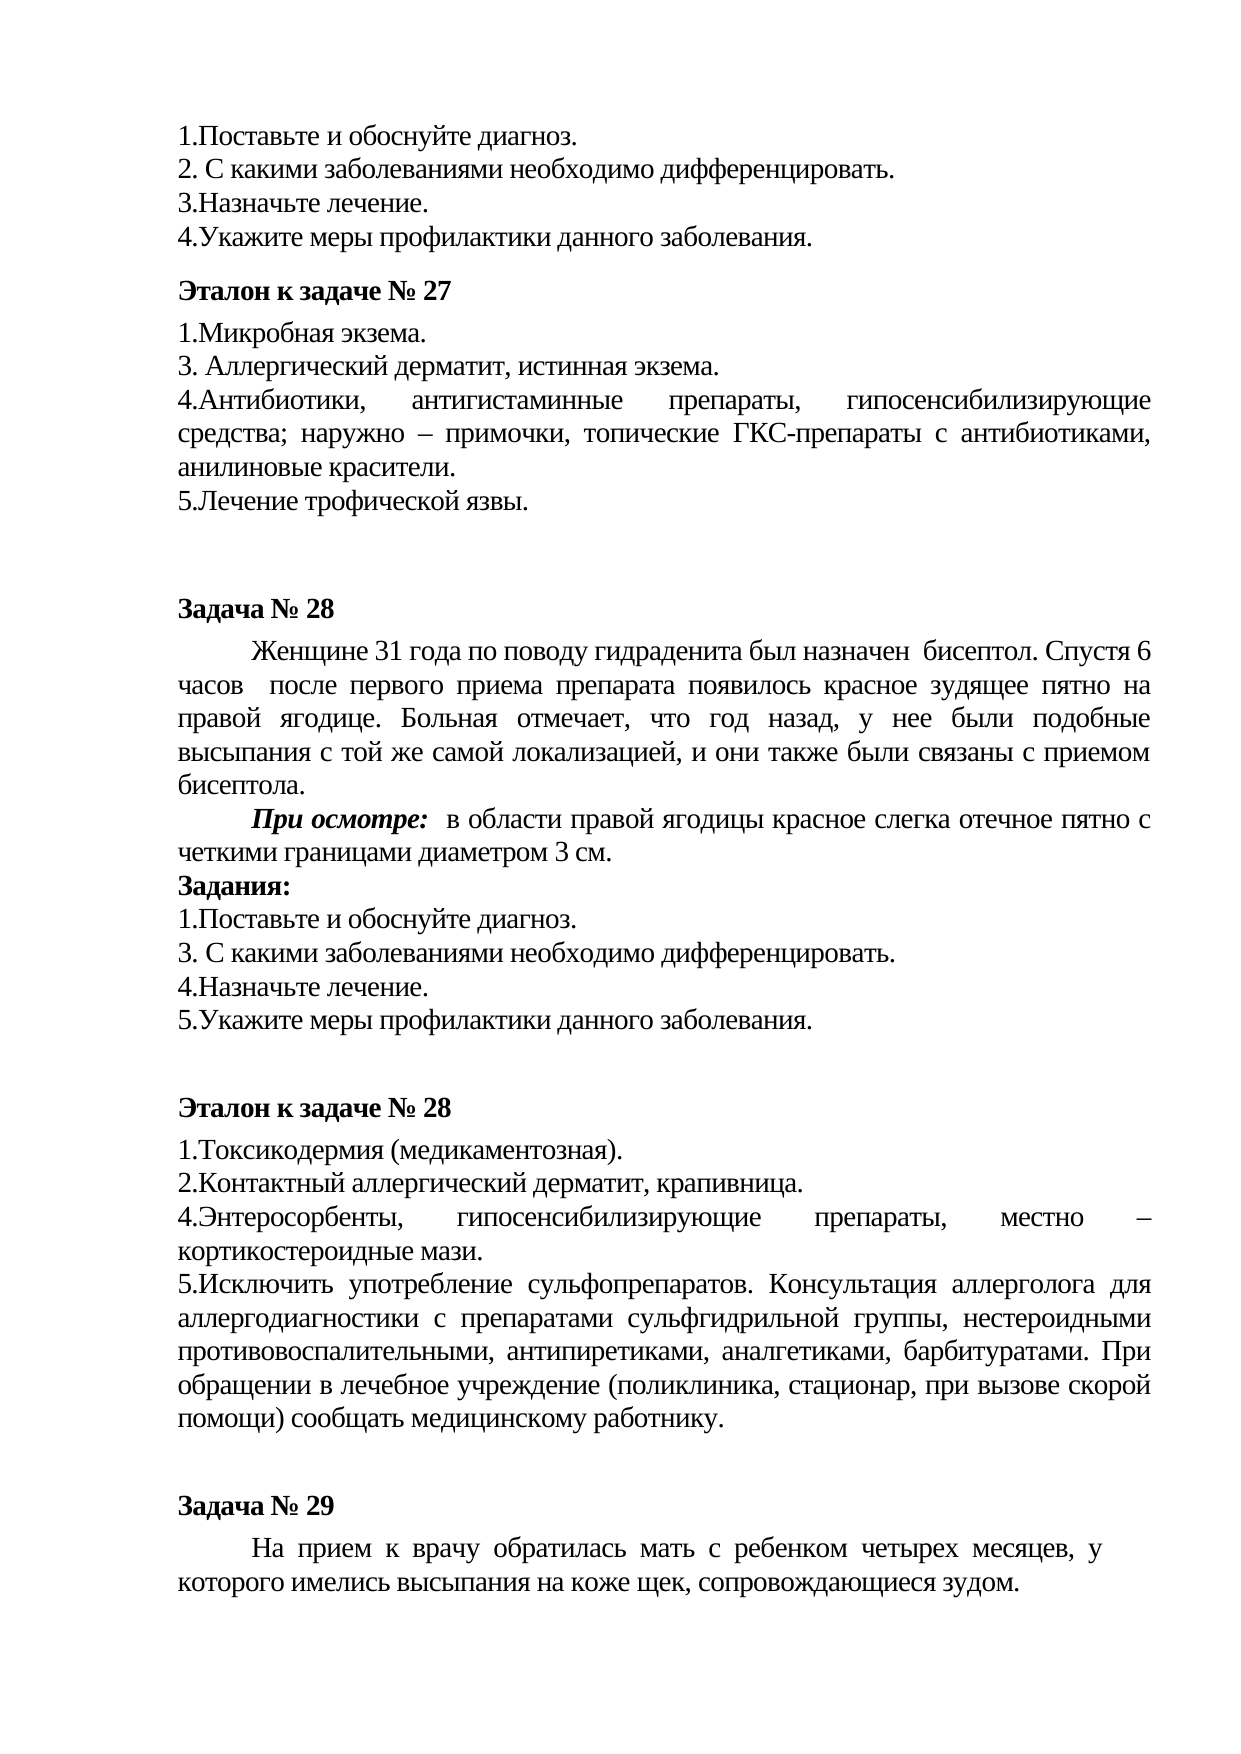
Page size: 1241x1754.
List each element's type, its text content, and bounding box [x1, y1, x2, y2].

text Задача № 29 [177, 1488, 1152, 1522]
text Задания: [177, 868, 1152, 902]
text 3. С какими заболеваниями необходимо дифференцировать. [177, 935, 1152, 969]
text 5.Лечение трофической язвы. [177, 483, 1152, 516]
text 2.Контактный аллергический дерматит, крапивница. [177, 1166, 1152, 1199]
text Эталон к задаче № 28 [177, 1090, 1152, 1124]
text 4.Энтеросорбенты, гипосенсибилизирующие препараты, местно – кортикостероидные мази. [177, 1199, 1152, 1266]
text При осмотре: в области правой ягодицы красное слегка отечное пятно с четкими границами диаметром . [177, 801, 1152, 868]
text На прием к врачу обратилась мать с ребенком четырех месяцев, у которого имелись высыпания на коже щек, сопровождающиеся зудом. [177, 1530, 1104, 1597]
text 2. С какими заболеваниями необходимо дифференцировать. [177, 152, 1152, 185]
text 4.Укажите меры профилактики данного заболевания. [177, 219, 1152, 252]
text 3.Назначьте лечение. [177, 185, 1152, 219]
text 1.Поставьте и обоснуйте диагноз. [177, 118, 1152, 152]
text Эталон к задаче № 27 [177, 273, 1152, 307]
text 4.Антибиотики, антигистаминные препараты, гипосенсибилизирующие средства; наружно – примочки, топические ГКС-препараты с антибиотиками, анилиновые красители. [177, 382, 1152, 483]
text 4.Назначьте лечение. [177, 969, 1152, 1002]
text 5.Исключить употребление сульфопрепаратов. Консультация аллерголога для аллергодиагностики с препаратами сульфгидрильной группы, нестероидными противовоспалительными, антипиретиками, аналгетиками, барбитуратами. При обращении в лечебное учреждение (поликлиника, стационар, при вызове скорой помощи) сообщать медицинскому работнику. [177, 1266, 1152, 1434]
text 1.Микробная экзема. [177, 315, 1152, 348]
text Женщине 31 года по поводу гидраденита был назначен бисептол. Спустя 6 часов после первого приема препарата появилось красное зудящее пятно на правой ягодице. Больная отмечает, что год назад, у нее были подобные высыпания с той же самой локализацией, и они также были связаны с приемом бисептола. [177, 633, 1152, 801]
text 3. Аллергический дерматит, истинная экзема. [177, 348, 1152, 382]
text Задача № 28 [177, 591, 1152, 625]
text 1.Токсикодермия (медикаментозная). [177, 1132, 1152, 1166]
text 1.Поставьте и обоснуйте диагноз. [177, 902, 1152, 935]
text 5.Укажите меры профилактики данного заболевания. [177, 1002, 1152, 1036]
